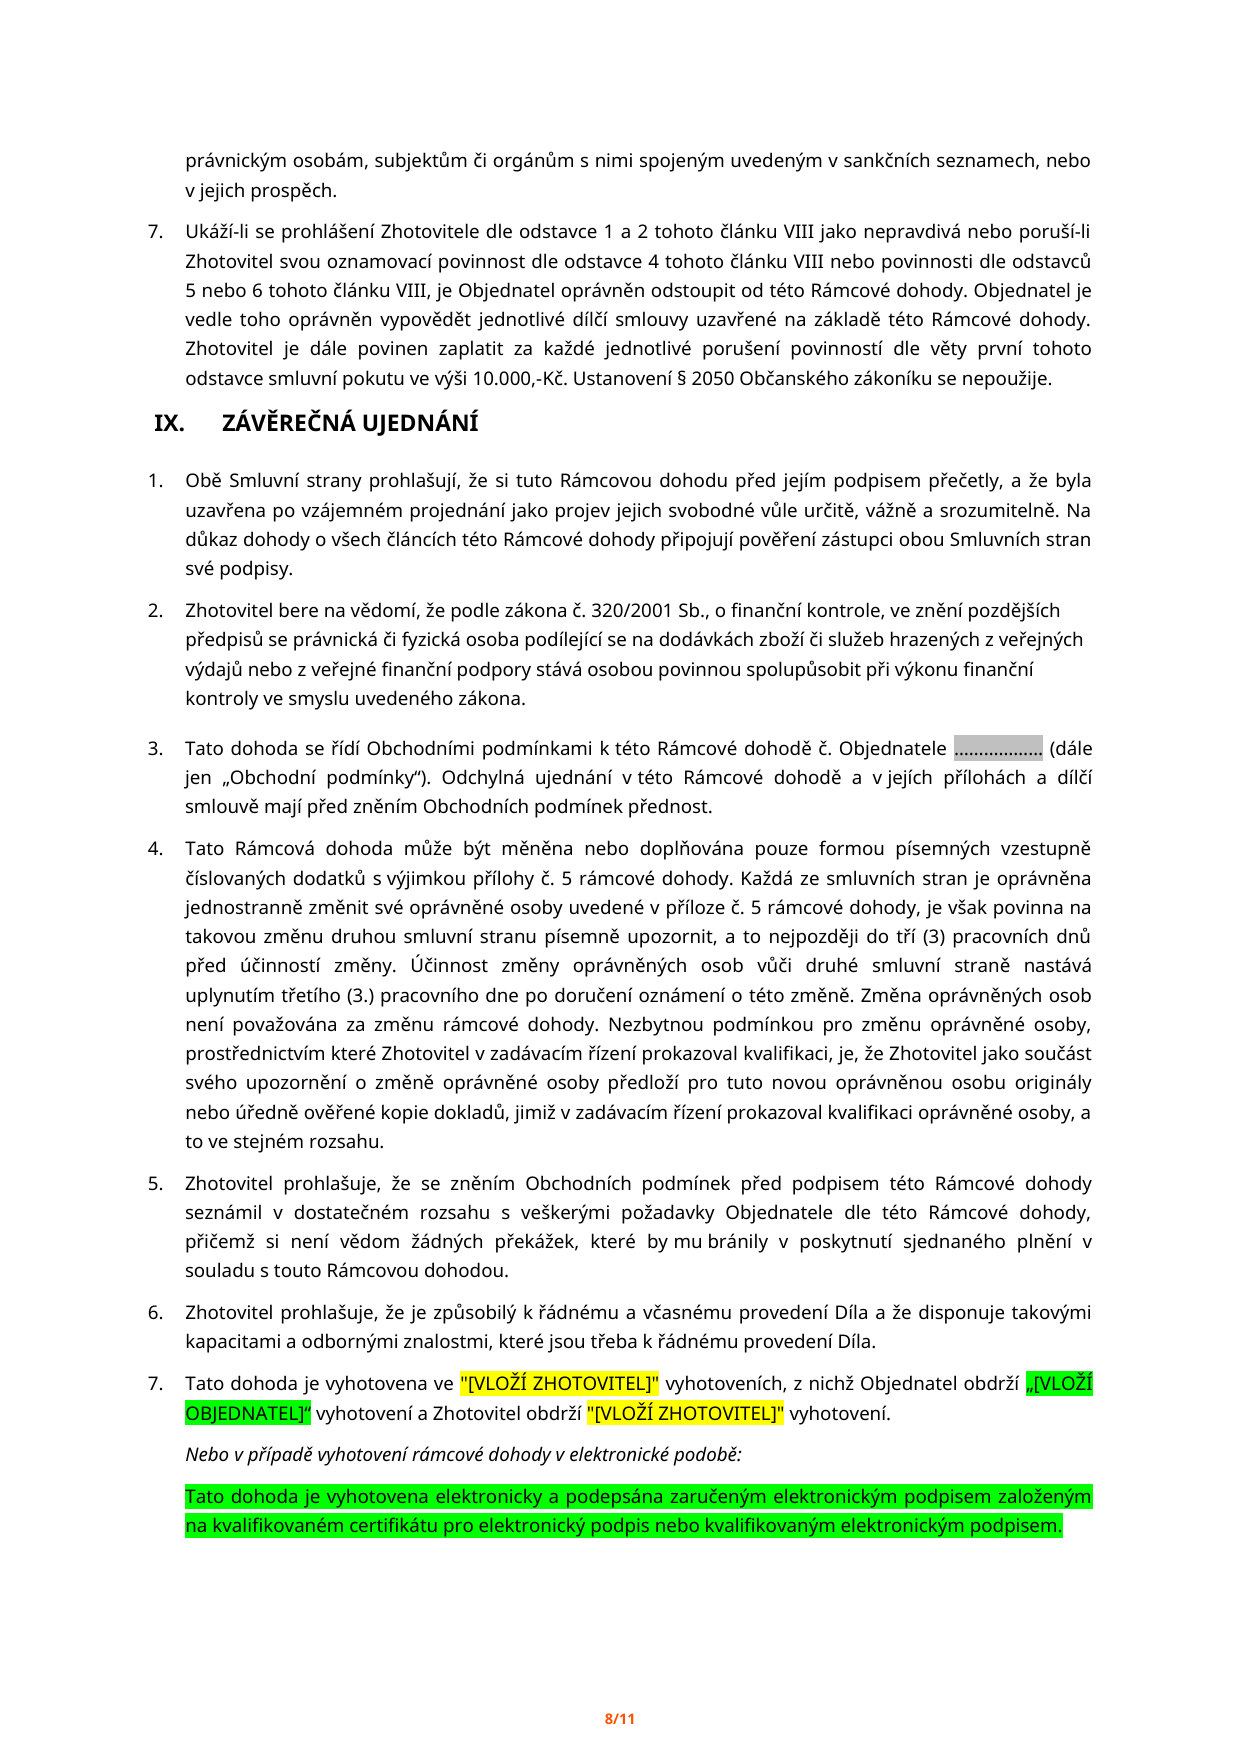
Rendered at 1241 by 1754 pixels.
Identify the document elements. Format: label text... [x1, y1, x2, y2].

list Tato dohoda se řídí Obchodními podmínkami k této Rámcové dohodě č. Objednatele ……………… (dále jen „Obchodní podmínky“). Odchylná ujednání v této Rámcové dohodě a v jejích přílohách a dílčí smlouvě mají před zněním Obchodních podmínek přednost. [148, 735, 1093, 819]
list Zhotovitel bere na vědomí, že podle zákona č. 320/2001 Sb., o finanční kontrole, ve znění pozdějších předpisů se právnická či fyzická osoba podílející se na dodávkách zboží či služeb hrazených z veřejných výdajů nebo z veřejné finanční podpory stává osobou povinnou spolupůsobit při výkonu finanční kontroly ve smyslu uvedeného zákona. [148, 597, 1093, 711]
list Obě Smluvní strany prohlašují, že si tuto Rámcovou dohodu před jejím podpisem přečetly, a že byla uzavřena po vzájemném projednání jako projev jejich svobodné vůle určitě, vážně a srozumitelně. Na důkaz dohody o všech článcích této Rámcové dohody připojují pověření zástupci obou Smluvních stran své podpisy. [148, 468, 1093, 581]
text Tato dohoda je vyhotovena elektronicky a podepsána zaručeným elektronickým podpisem založeným na kvalifikovaném certifikátu pro elektronický podpis nebo kvalifikovaným elektronickým podpisem. [185, 1509, 1093, 1538]
list Zhotovitel prohlašuje, že je způsobilý k řádnému a včasnému provedení Díla a že disponuje takovými kapacitami a odbornými znalostmi, které jsou třeba k řádnému provedení Díla. [148, 1299, 1093, 1354]
text Nebo v případě vyhotovení rámcové dohody v elektronické podobě: [185, 1442, 1093, 1467]
list ZÁVĚREČNÁ UJEDNÁNÍ [185, 407, 1093, 438]
list Tato Rámcová dohoda může být měněna nebo doplňována pouze formou písemných vzestupně číslovaných dodatků s výjimkou přílohy č. 5 rámcové dohody. Každá ze smluvních stran je oprávněna jednostranně změnit své oprávněné osoby uvedené v příloze č. 5 rámcové dohody, je však povinna na takovou změnu druhou smluvní stranu písemně upozornit, a to nejpozději do tří (3) pracovních dnů před účinností změny. Účinnost změny oprávněných osob vůči druhé smluvní straně nastává uplynutím třetího (3.) pracovního dne po doručení oznámení o této změně. Změna oprávněných osob není považována za změnu rámcové dohody. Nezbytnou podmínkou pro změnu oprávněné osoby, prostřednictvím které Zhotovitel v zadávacím řízení prokazoval kvalifikaci, je, že Zhotovitel jako součást svého upozornění o změně oprávněné osoby předloží pro tuto novou oprávněnou osobu originály nebo úředně ověřené kopie dokladů, jimiž v zadávacím řízení prokazoval kvalifikaci oprávněné osoby, a to ve stejném rozsahu. [148, 836, 1093, 1154]
list Zhotovitel prohlašuje, že se zněním Obchodních podmínek před podpisem této Rámcové dohody seznámil v dostatečném rozsahu s veškerými požadavky Objednatele dle této Rámcové dohody, přičemž si není vědom žádných překážek, které by mu bránily v poskytnutí sjednaného plnění v souladu s touto Rámcovou dohodou. [148, 1170, 1093, 1283]
list Tato dohoda je vyhotovena ve "[VLOŽÍ ZHOTOVITEL]" vyhotoveních, z nichž Objednatel obdrží „[VLOŽÍ OBJEDNATEL]“ vyhotovení a Zhotovitel obdrží "[VLOŽÍ ZHOTOVITEL]" vyhotovení. [148, 1371, 1093, 1425]
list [148, 148, 1093, 202]
list Ukáží-li se prohlášení Zhotovitele dle odstavce 1 a 2 tohoto článku VIII jako nepravdivá nebo poruší-li Zhotovitel svou oznamovací povinnost dle odstavce 4 tohoto článku VIII nebo povinnosti dle odstavců 5 nebo 6 tohoto článku VIII, je Objednatel oprávněn odstoupit od této Rámcové dohody. Objednatel je vedle toho oprávněn vypovědět jednotlivé dílčí smlouvy uzavřené na základě této Rámcové dohody. Zhotovitel je dále povinen zaplatit za každé jednotlivé porušení povinností dle věty první tohoto odstavce smluvní pokutu ve výši 10.000,-Kč. Ustanovení § 2050 Občanského zákoníku se nepoužije. [148, 219, 1093, 391]
